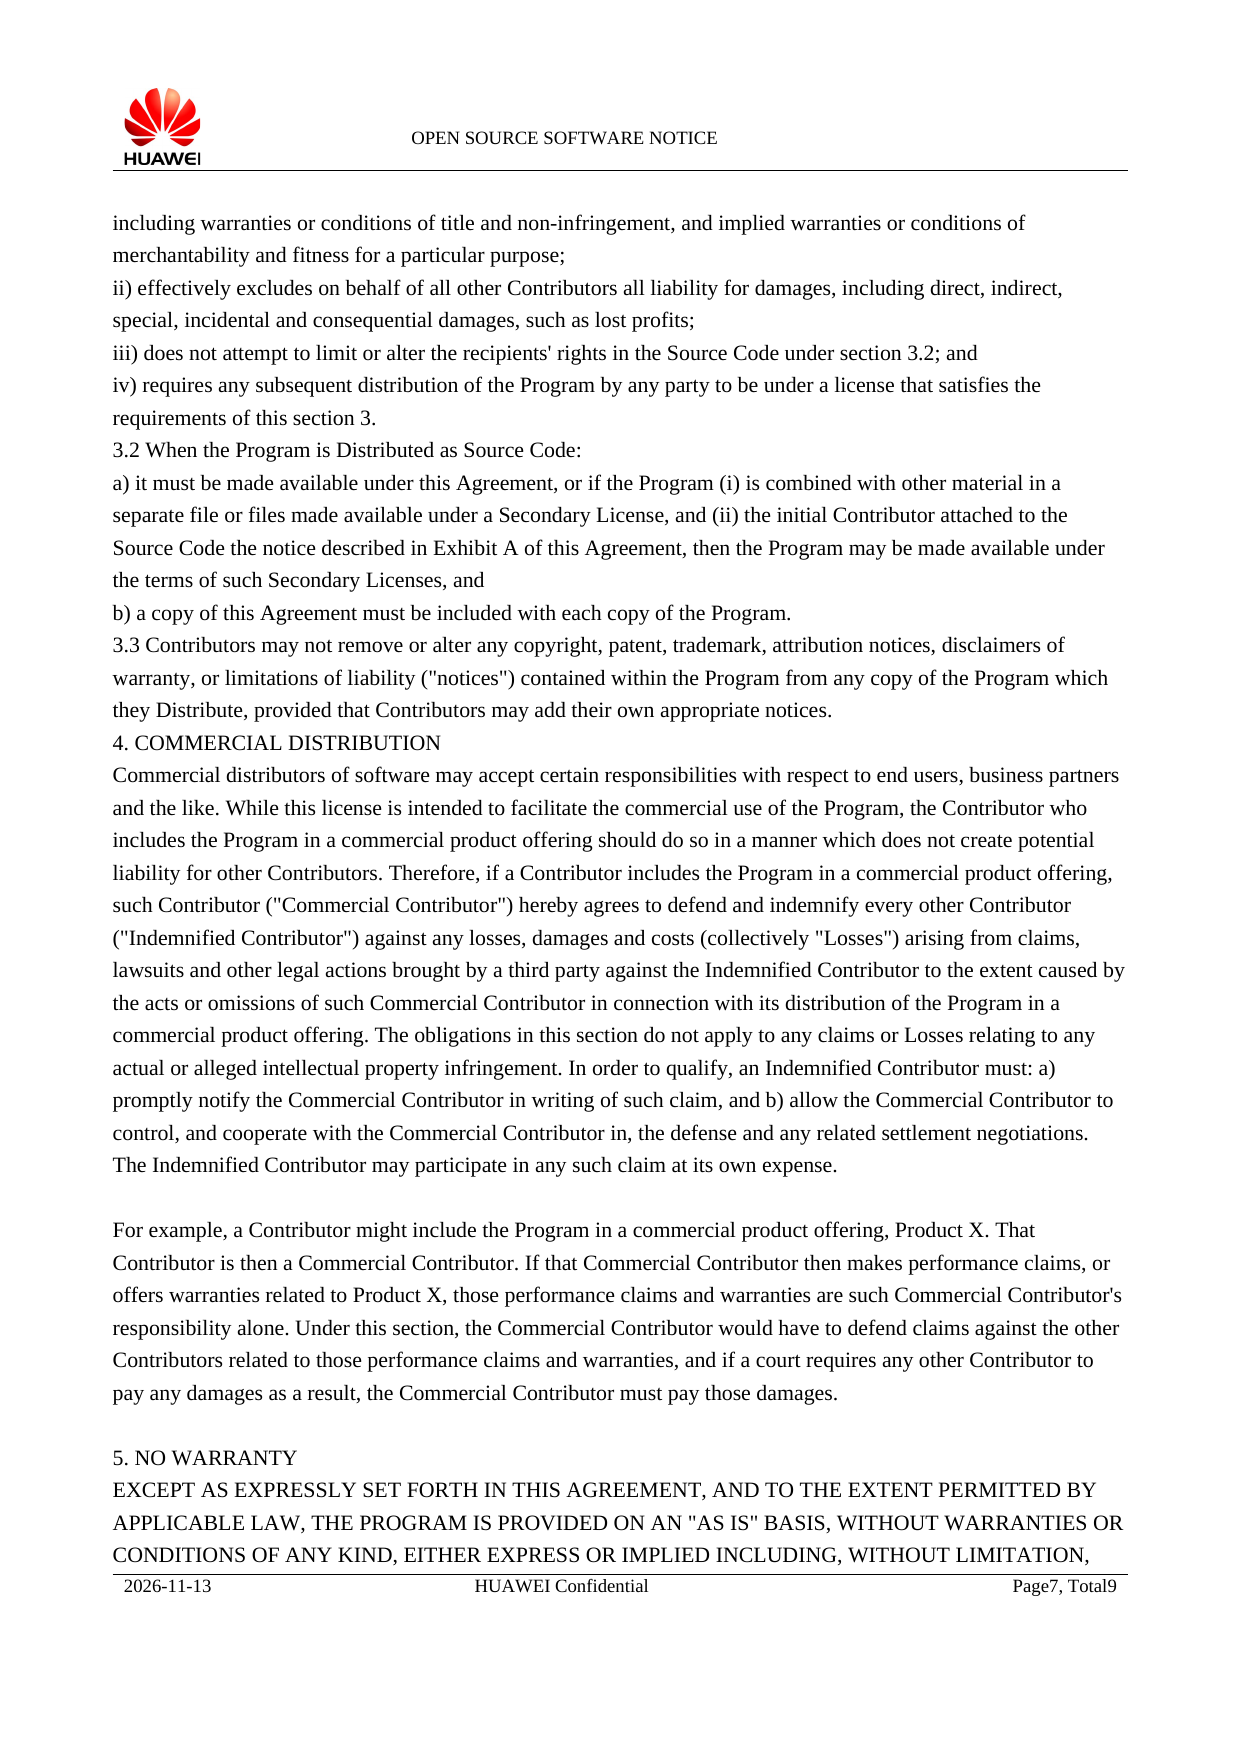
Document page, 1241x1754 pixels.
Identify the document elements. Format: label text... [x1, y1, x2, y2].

picture [124, 88, 201, 165]
